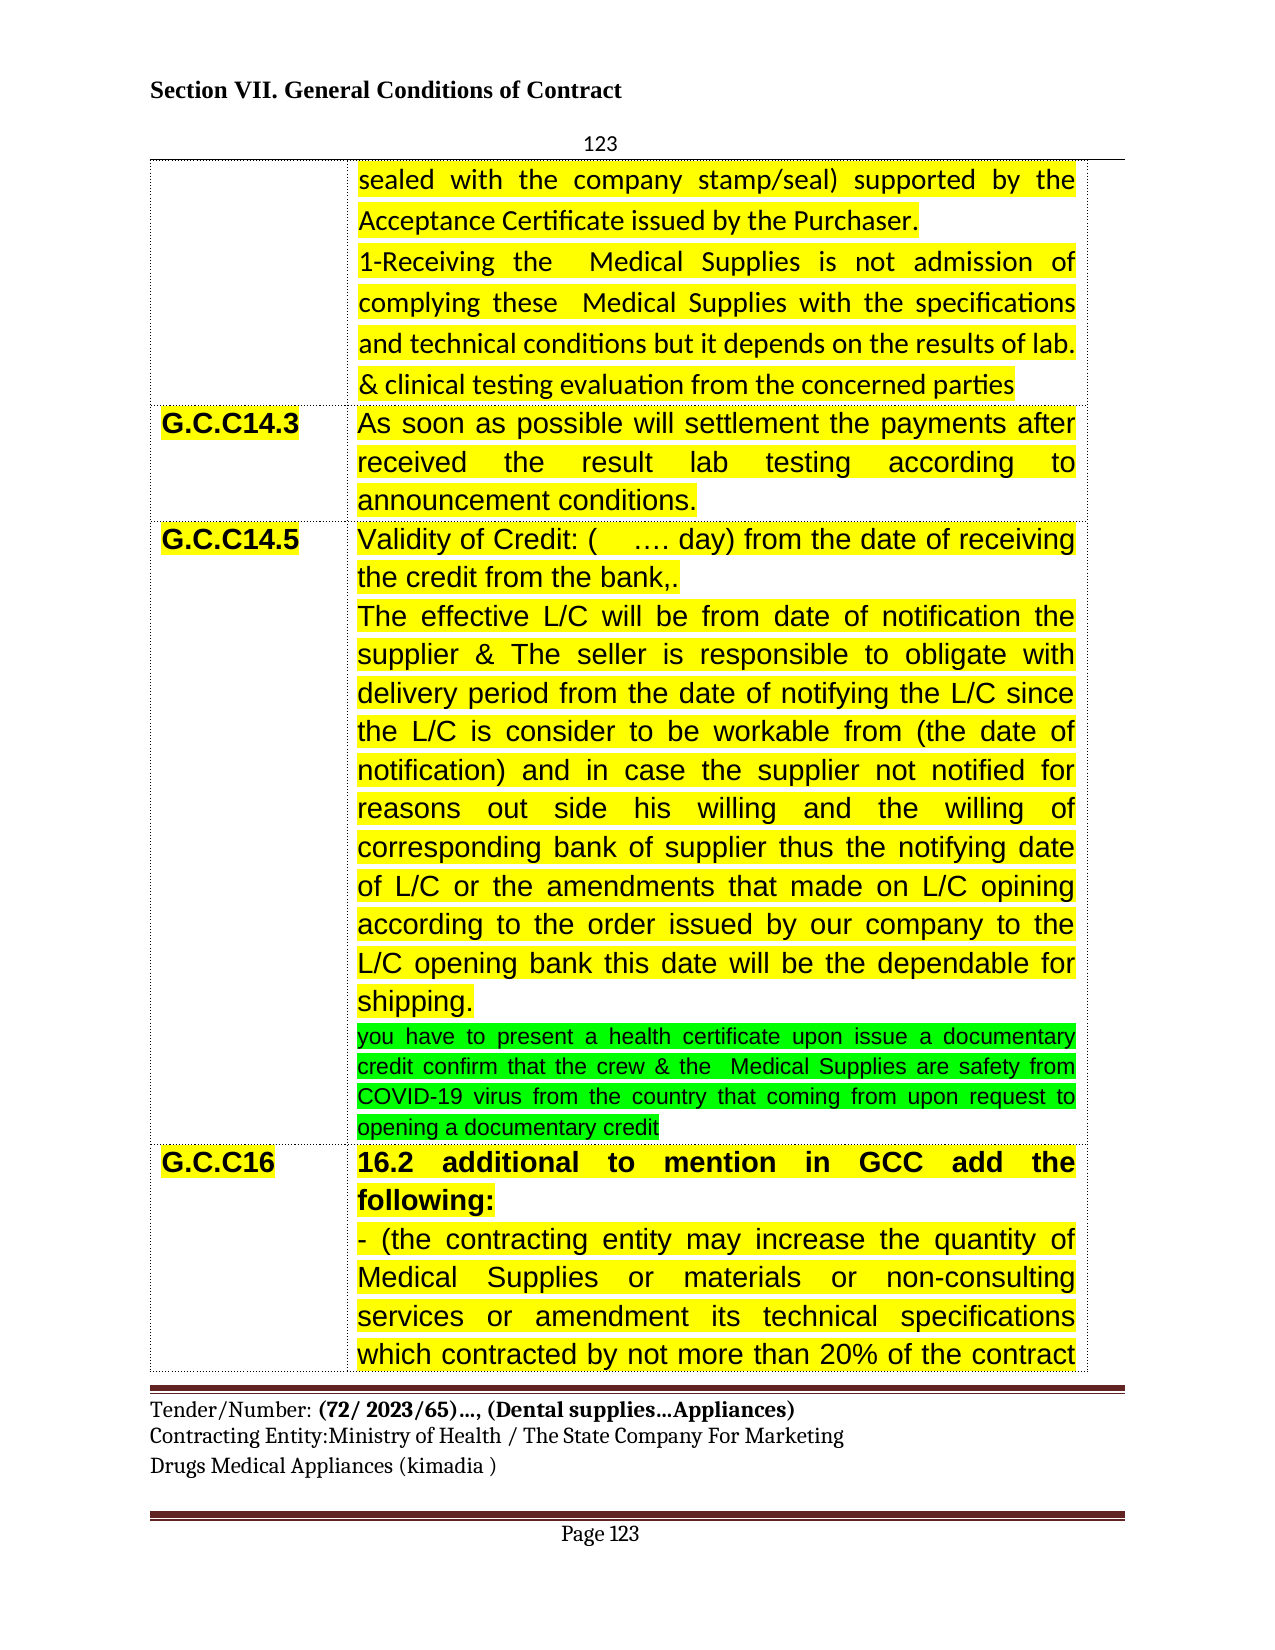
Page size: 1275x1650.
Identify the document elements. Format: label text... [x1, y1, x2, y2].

table_cell G.C.C14.5 [150, 521, 347, 1144]
table_cell As soon as possible will settlement the payments after received the result lab testing according to announcement conditions. [347, 405, 1088, 521]
table_cell GCC 14 [150, 160, 347, 405]
table_cell Validity of Credit: ( …. day) from the date of receiving the credit from the bank,. The effective L/C will be from date of notification the supplier & The seller is responsible to obligate with delivery period from the date of notifying the L/C since the L/C is consider to be workable from (the date of notification) and in case the supplier not notified for reasons out side his willing and the willing of corresponding bank of supplier thus the notifying date of L/C or the amendments that made on L/C opining according to the order issued by our company to the L/C opening bank this date will be the dependable for shipping. you have to present a health certificate upon issue a documentary credit confirm that the crew & the Medical Supplies are safety from COVID-19 virus from the country that coming from upon request to opening a documentary credit [347, 521, 1088, 1144]
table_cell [347, 160, 1088, 405]
table_cell G.C.C14.3 [150, 405, 347, 521]
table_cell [347, 1144, 1088, 1371]
table_cell G.C.C16 [150, 1144, 347, 1371]
